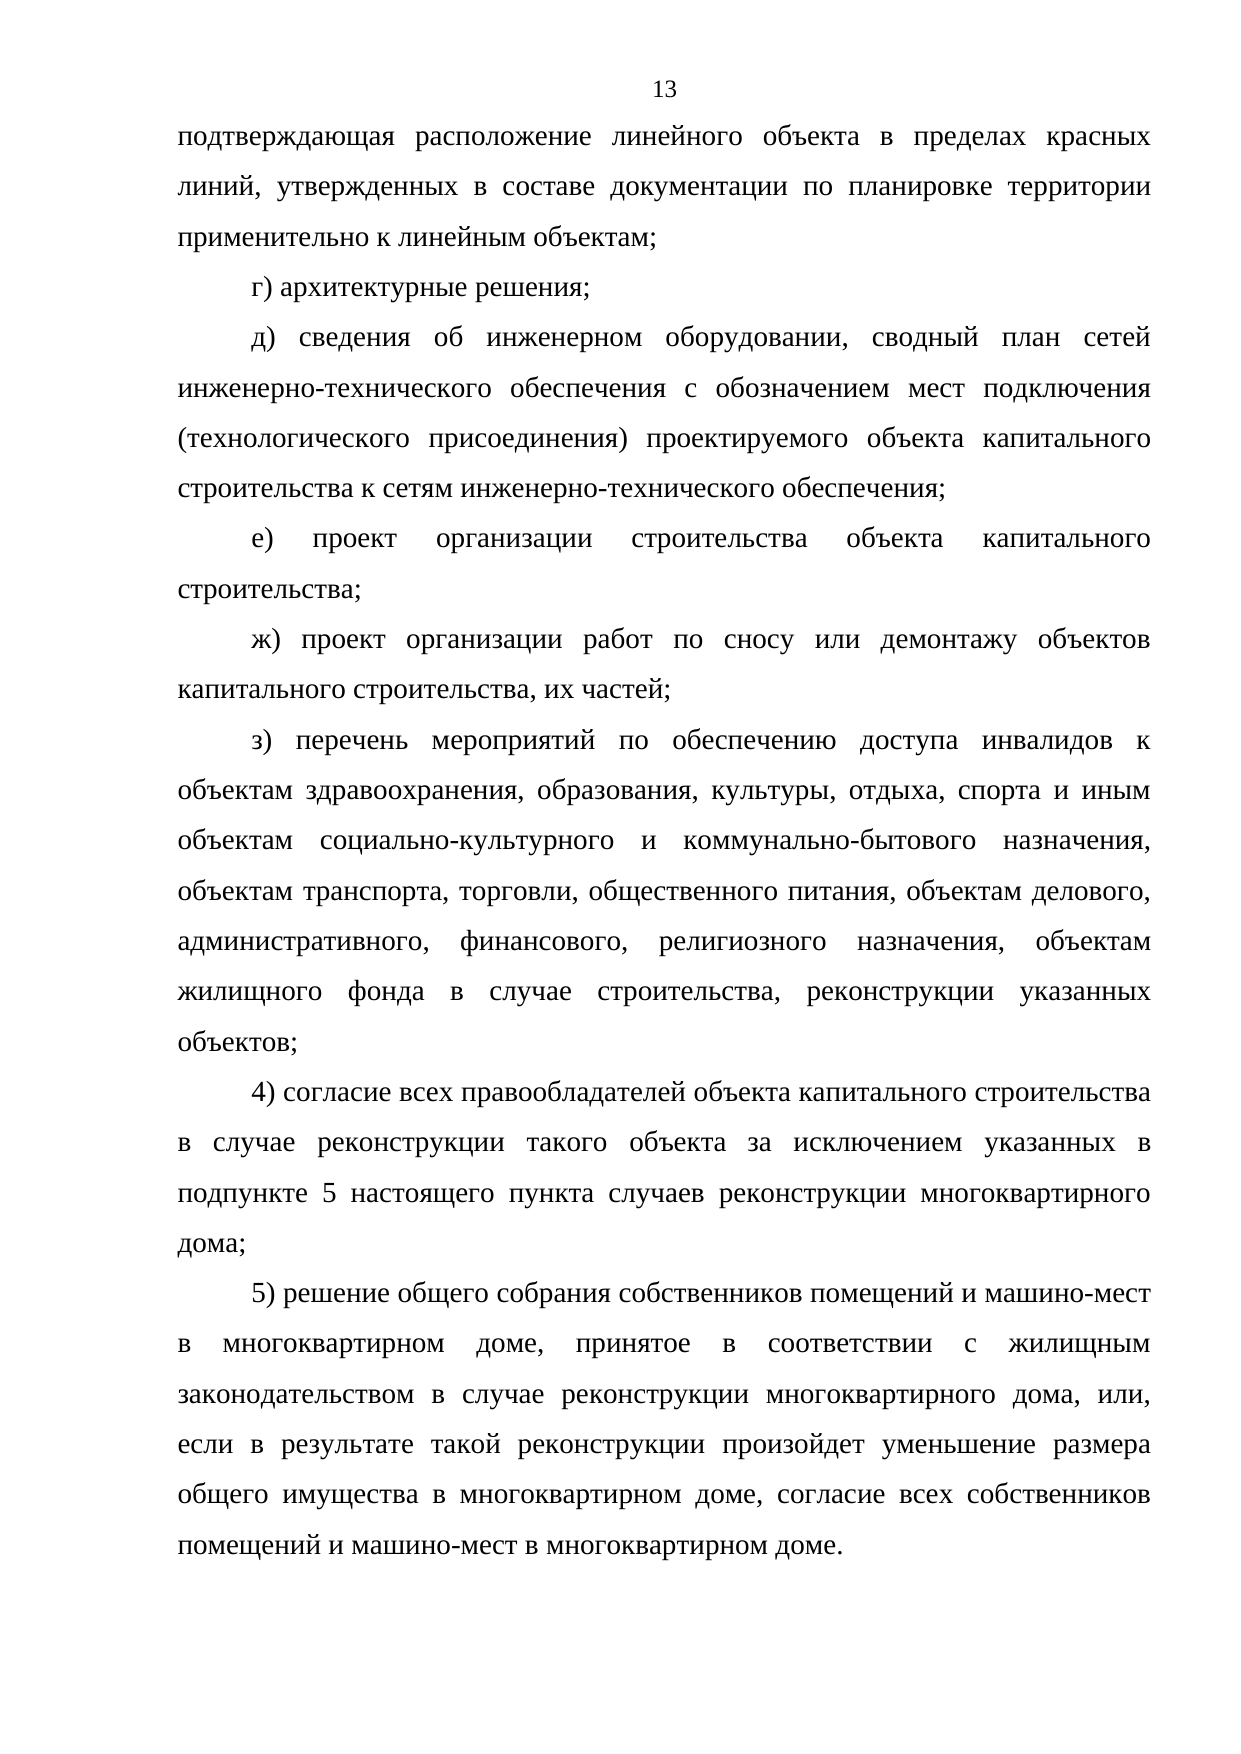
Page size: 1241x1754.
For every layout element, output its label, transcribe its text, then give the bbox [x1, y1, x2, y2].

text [177, 118, 1152, 252]
text е) проект организации строительства объекта капитального строительства; [177, 521, 1152, 604]
text д) сведения об инженерном оборудовании, сводный план сетей инженерно-технического обеспечения с обозначением мест подключения (технологического присоединения) проектируемого объекта капитального строительства к сетям инженерно-технического обеспечения; [177, 319, 1152, 504]
text з) перечень мероприятий по обеспечению доступа инвалидов к объектам здравоохранения, образования, культуры, отдыха, спорта и иным объектам социально-культурного и коммунально-бытового назначения, объектам транспорта, торговли, общественного питания, объектам делового, административного, финансового, религиозного назначения, объектам жилищного фонда в случае строительства, реконструкции указанных объектов; [177, 722, 1152, 1057]
text г) архитектурные решения; [177, 269, 1152, 303]
text ж) проект организации работ по сносу или демонтажу объектов капитального строительства, их частей; [177, 621, 1152, 705]
text 5) решение общего собрания собственников помещений и машино-мест в многоквартирном доме, принятое в соответствии с жилищным законодательством в случае реконструкции многоквартирного дома, или, если в результате такой реконструкции произойдет уменьшение размера общего имущества в многоквартирном доме, согласие всех собственников помещений и машино-мест в многоквартирном доме. [177, 1275, 1152, 1560]
text 4) согласие всех правообладателей объекта капитального строительства в случае реконструкции такого объекта за исключением указанных в подпункте 5 настоящего пункта случаев реконструкции многоквартирного дома; [177, 1074, 1152, 1258]
